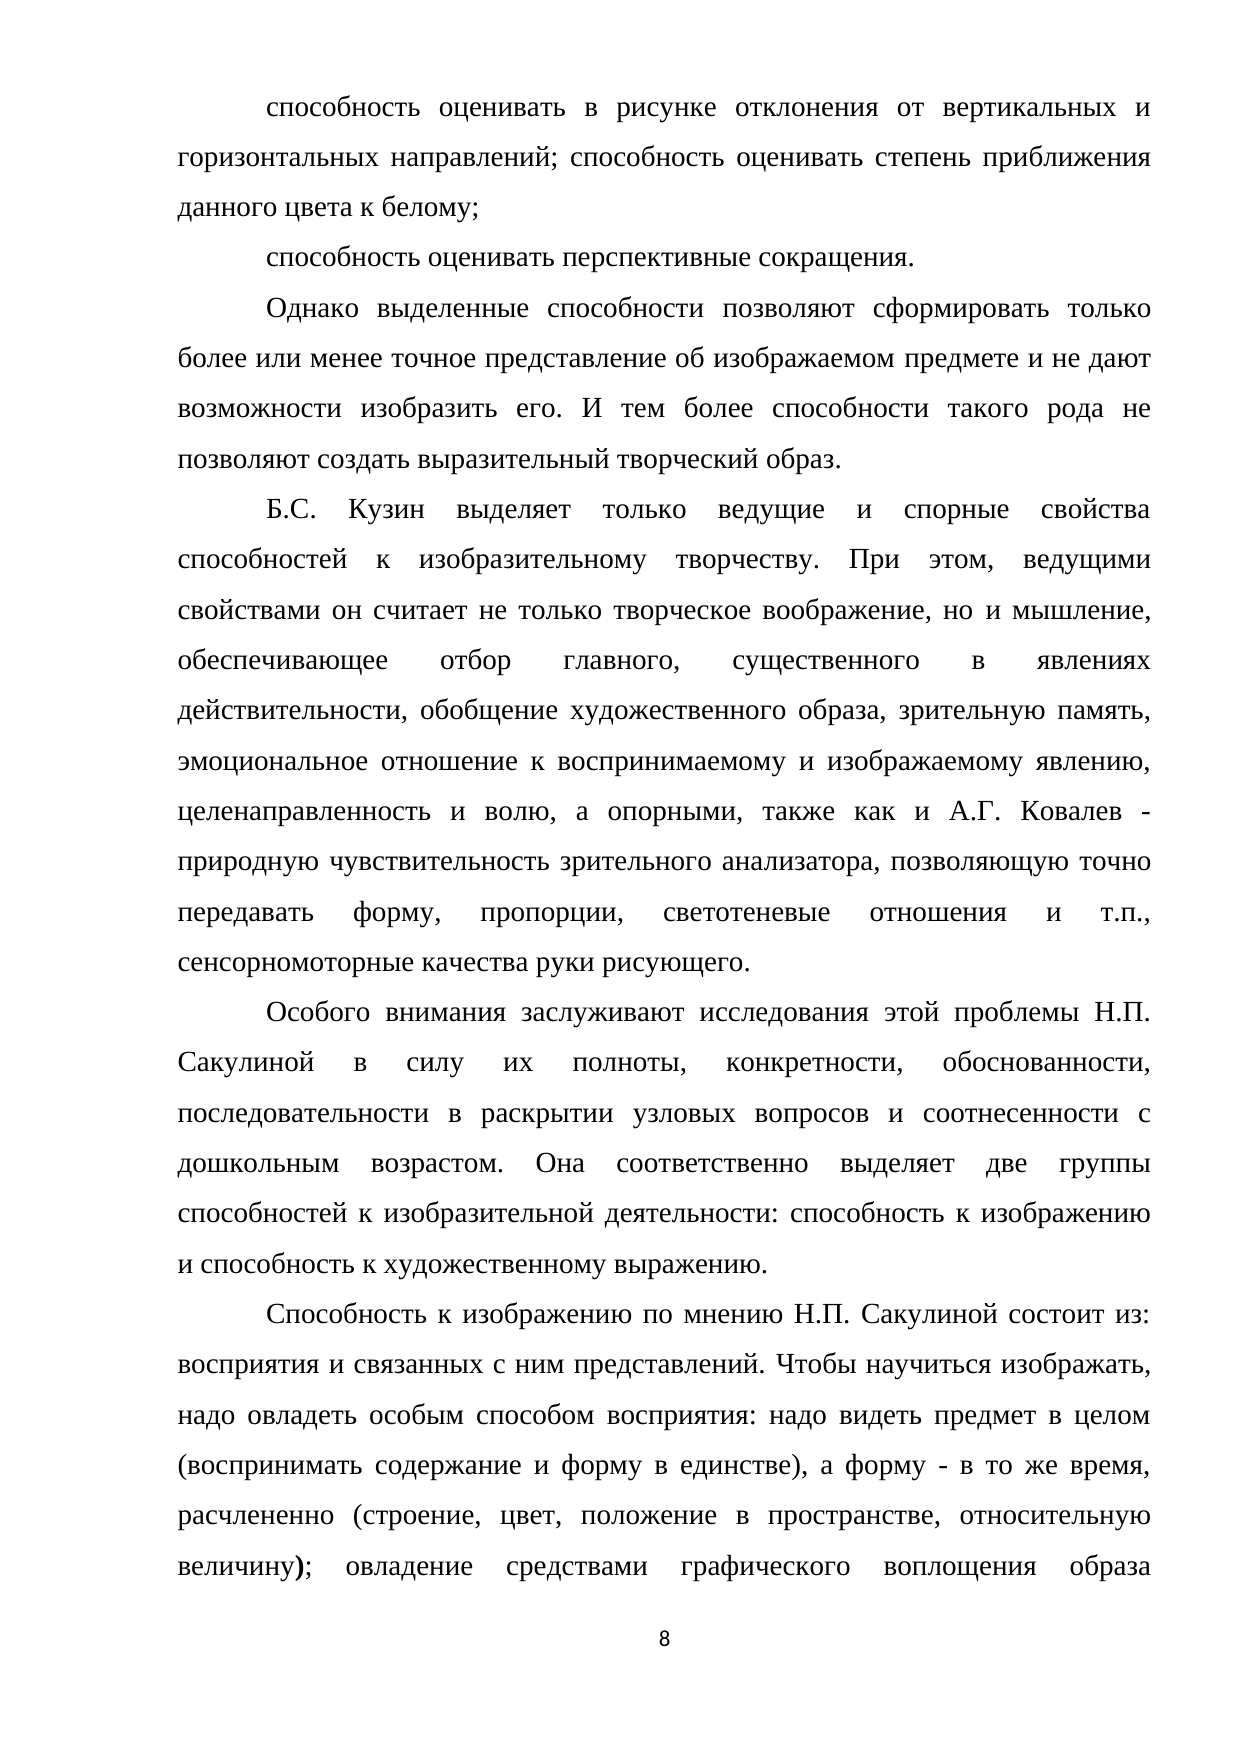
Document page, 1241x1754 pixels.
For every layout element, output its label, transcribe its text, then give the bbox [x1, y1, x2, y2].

text Б.С. Кузин выделяет только ведущие и спорные свойства способностей к изобразительному творчеству. При этом, ведущими свойствами он считает не только творческое воображение, но и мышление, обеспечивающее отбор главного, существенного в явлениях действительности, обобщение художественного образа, зрительную память, эмоциональное отношение к воспринимаемому и изображаемому явлению, целенаправленность и волю, а опорными, также как и А.Г. Ковалев - природную чувствительность зрительного анализатора, позволяющую точно передавать форму, пропорции, светотеневые отношения и т.п., сенсорномоторные качества руки рисующего. [177, 491, 1152, 977]
text Особого внимания заслуживают исследования этой проблемы Н.П. Сакулиной в силу их полноты, конкретности, обоснованности, последовательности в раскрытии узловых вопросов и соотнесенности с дошкольным возрастом. Она соответственно выделяет две группы способностей к изобразительной деятельности: способность к изображению и способность к художественному выражению. [177, 994, 1152, 1279]
text способность оценивать в рисунке отклонения от вертикальных и горизонтальных направлений; способность оценивать степень приближения данного цвета к белому; [177, 89, 1152, 223]
text Однако выделенные способности позволяют сформировать только более или менее точное представление об изображаемом предмете и не дают возможности изобразить его. И тем более способности такого рода не позволяют создать выразительный творческий образ. [177, 290, 1152, 474]
text способность оценивать перспективные сокращения. [177, 239, 1152, 273]
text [177, 1296, 1152, 1581]
